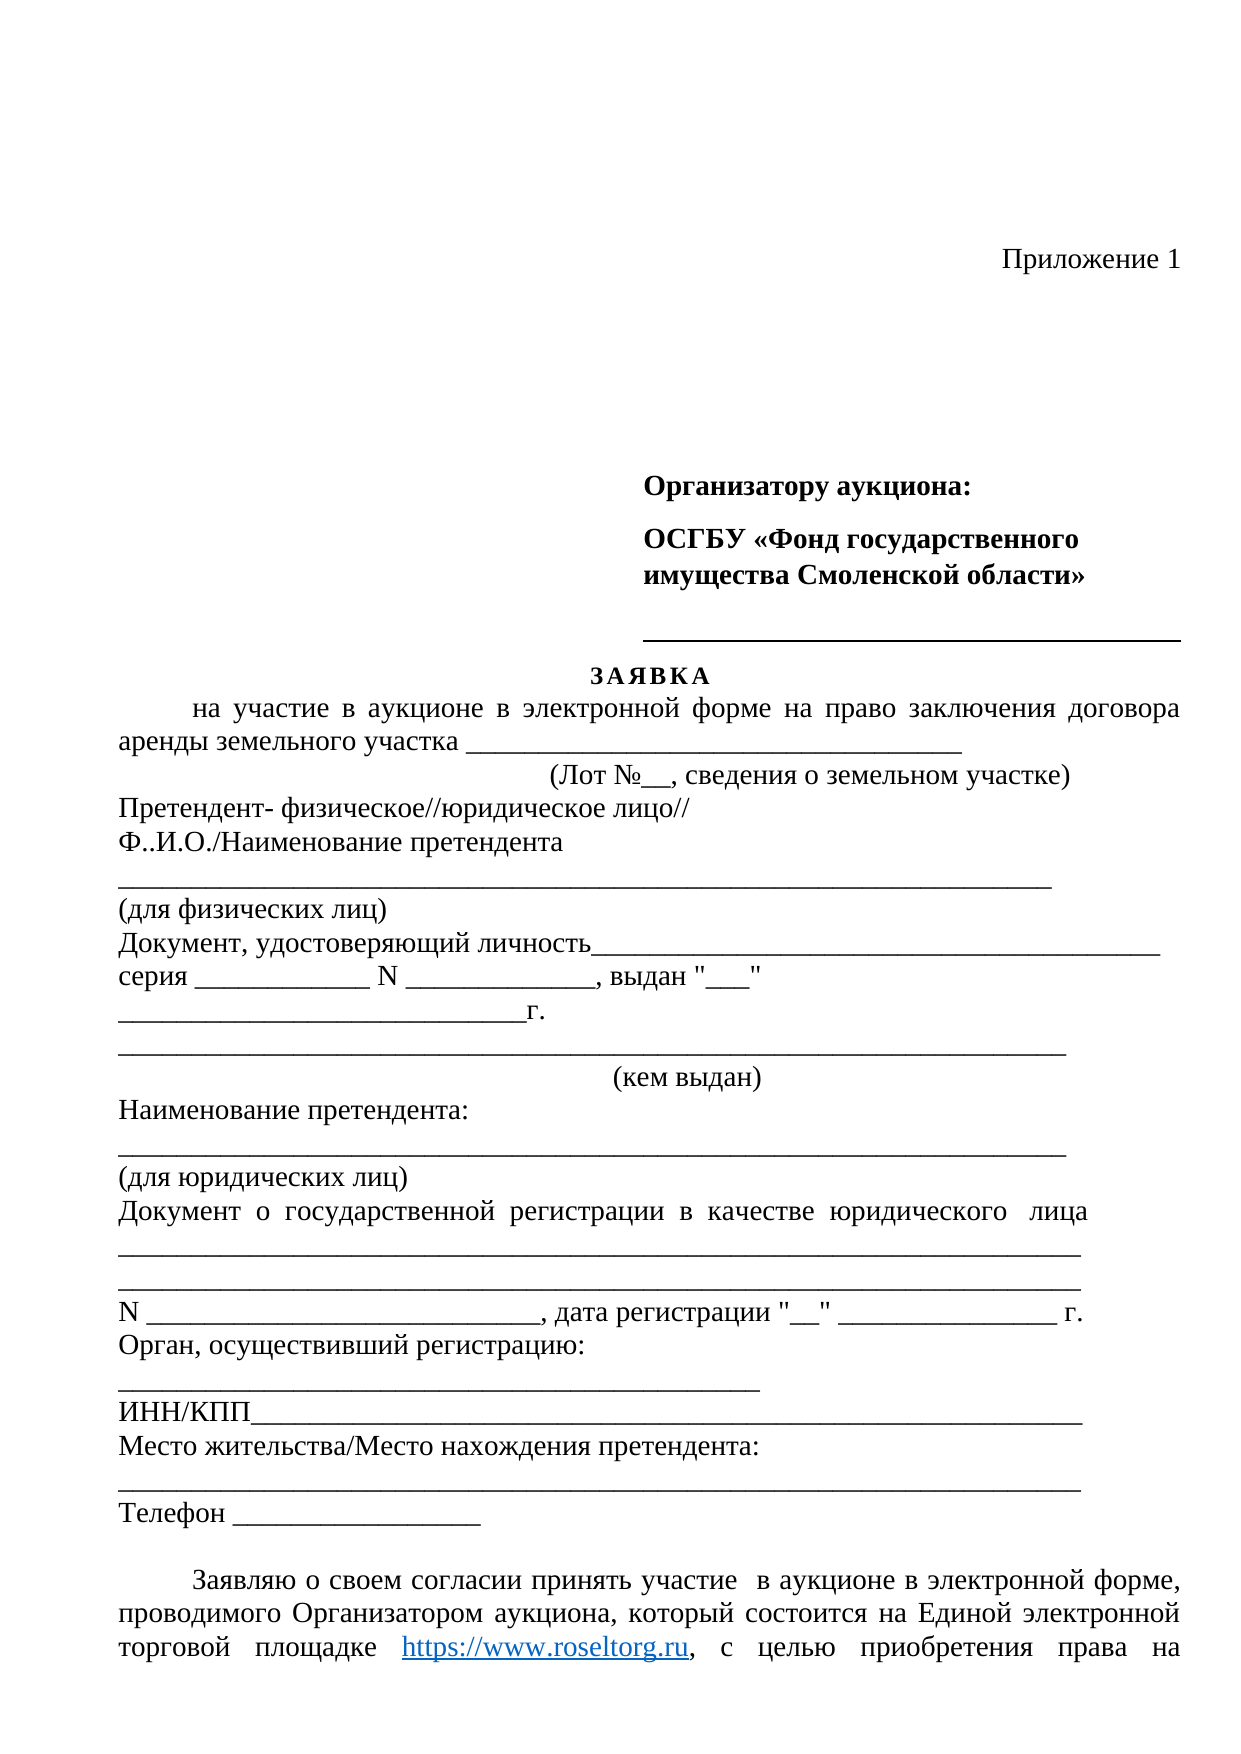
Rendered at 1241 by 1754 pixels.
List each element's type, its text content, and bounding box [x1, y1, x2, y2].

text Приложение 1 [118, 241, 1181, 274]
text Место жительства/Место нахождения претендента: __________________________________________________________________ [118, 1428, 1181, 1495]
text (кем выдан) [118, 1059, 1181, 1092]
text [118, 1562, 1181, 1663]
text серия ____________ N _____________, выдан "___" ____________________________г. _________________________________________________________________ [118, 958, 1181, 1059]
text ОСГБУ «Фонд государственного имущества Смоленской области» [643, 521, 1181, 591]
text Орган, осуществивший регистрацию: ____________________________________________ [118, 1327, 1181, 1394]
text Организатору аукциона: [643, 274, 1181, 502]
text ИНН/КПП_________________________________________________________ [118, 1394, 1181, 1428]
text Документ о государственной регистрации в качестве юридического лица [118, 1193, 1181, 1227]
text (для физических лиц) [118, 891, 1181, 925]
text Телефон _________________ [118, 1495, 1181, 1528]
text ЗАЯВКА [118, 661, 1181, 690]
text __________________________________________________________________ [118, 1227, 1181, 1260]
text на участие в аукционе в электронной форме на право заключения договора аренды земельного участка __________________________________ [118, 690, 1181, 757]
text (для юридических лиц) [118, 1159, 1181, 1193]
text __________________________________________________________________ [118, 1260, 1181, 1294]
text Наименование претендента: _________________________________________________________________ [118, 1092, 1181, 1159]
text Претендент- физическое//юридическое лицо// [118, 791, 1181, 824]
text N ___________________________, дата регистрации "__" _______________ г. [118, 1294, 1181, 1327]
text Документ, удостоверяющий личность_______________________________________ [118, 925, 1181, 958]
text (Лот №__, сведения о земельном участке) [118, 757, 1181, 791]
text Ф..И.О./Наименование претендента ________________________________________________________________ [118, 824, 1181, 891]
